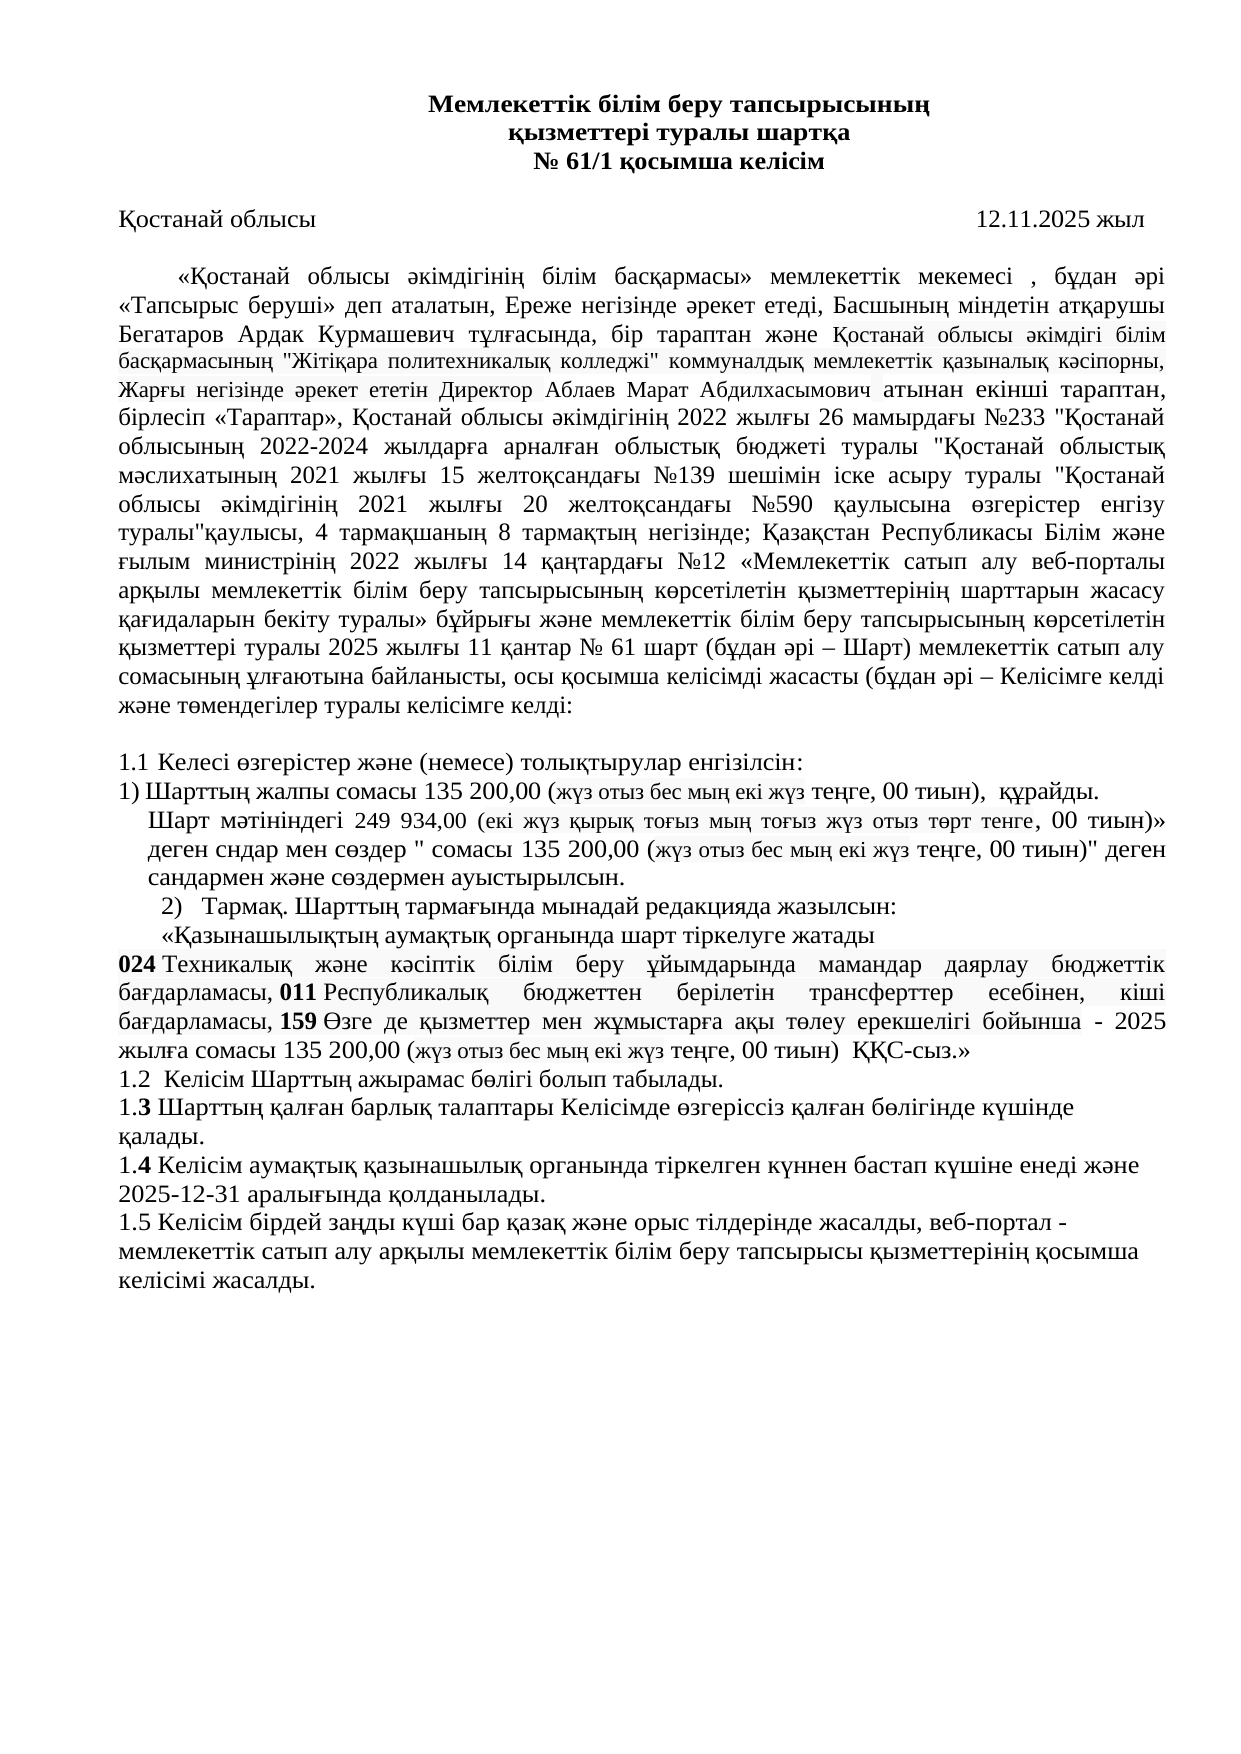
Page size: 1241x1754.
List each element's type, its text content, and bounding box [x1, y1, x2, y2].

list «Қазынашылықтың аумақтық органында шарт тіркелуге жатады [161, 920, 1166, 949]
text 1.2 Келісім Шарттың ажырамас бөлігі болып табылады. [118, 1064, 1166, 1092]
text 1.4 Келісім аумақтық қазынашылық органында тіркелген күннен бастап күшіне енеді және 2025-12-31 аралығында қолданылады. [118, 1150, 1166, 1207]
text Мемлекеттік білім беру тапсырысының [118, 89, 1166, 117]
text «Қостанай облысы әкімдігінің білім басқармасы» мемлекеттік мекемесі , бұдан әрі «Тапсырыс беруші» деп аталатын, Ереже негізінде әрекет етеді, Басшының міндетін атқарушы Бегатаров Ардак Курмашевич тұлғасында, бір тараптан және Қостанай облысы әкімдігі білім басқармасының "Жітіқара политехникалық колледжі" коммуналдық мемлекеттік қазыналық кәсіпорны, Жарғы негізінде әрекет ететін Директор Аблаев Марат Абдилхасымович атынан екінші тараптан, бірлесіп «Тараптар», Қостанай облысы әкімдігінің 2022 жылғы 26 мамырдағы №233 "Қостанай облысының 2022-2024 жылдарға арналған облыстық бюджеті туралы "Қостанай облыстық мәслихатының 2021 жылғы 15 желтоқсандағы №139 шешімін іске асыру туралы "Қостанай облысы әкімдігінің 2021 жылғы 20 желтоқсандағы №590 қаулысына өзгерістер енгізу туралы"қаулысы, 4 тармақшаның 8 тармақтың негізінде; Қазақстан Республикасы Білім және ғылым министрінің 2022 жылғы 14 қаңтардағы №12 «Мемлекеттік сатып алу веб-порталы арқылы мемлекеттік білім беру тапсырысының көрсетілетін қызметтерінің шарттарын жасасу қағидаларын бекіту туралы» бұйрығы және мемлекеттік білім беру тапсырысының көрсетілетін қызметтері туралы 2025 жылғы 11 қантар № 61 шарт (бұдан әрі – Шарт) мемлекеттік сатып алу сомасының ұлғаютына байланысты, осы қосымша келісімді жасасты (бұдан әрі – Келісімге келді және төмендегілер туралы келісімге келді: [118, 374, 1166, 719]
list 024 Техникалық және кәсіптік білім беру ұйымдарында мамандар даярлау бюджеттік бағдарламасы, 011 Республикалық бюджеттен берілетін трансферттер есебінен, кіші бағдарламасы, 159 Өзге де қызметтер мен жұмыстарға ақы төлеу ерекшелігі бойынша - 2025 жылға сомасы 135 200,00 (жүз отыз бес мың екі жүз теңге, 00 тиын) ҚҚС-сыз.» [118, 1006, 1166, 1064]
text 1.3 Шарттың қалған барлық талаптары Келісімде өзгеріссіз қалған бөлігінде күшінде қалады. [118, 1092, 1166, 1150]
text қызметтері туралы шартқа [118, 117, 1166, 146]
list 2) Тармақ. Шарттың тармағында мынадай редакцияда жазылсын: [161, 891, 1166, 920]
list Келесі өзгерістер және (немесе) толықтырулар енгізілсін: [118, 747, 1166, 776]
text «Қостанай облысы әкімдігінің білім басқармасы» мемлекеттік мекемесі , бұдан әрі «Тапсырыс беруші» деп аталатын, Ереже негізінде әрекет етеді, Басшының міндетін атқарушы Бегатаров Ардак Курмашевич тұлғасында, бір тараптан және Қостанай облысы әкімдігі білім басқармасының "Жітіқара политехникалық колледжі" коммуналдық мемлекеттік қазыналық кәсіпорны, Жарғы негізінде әрекет ететін Директор Аблаев Марат Абдилхасымович атынан екінші тараптан, бірлесіп «Тараптар», Қостанай облысы әкімдігінің 2022 жылғы 26 мамырдағы №233 "Қостанай облысының 2022-2024 жылдарға арналған облыстық бюджеті туралы "Қостанай облыстық мәслихатының 2021 жылғы 15 желтоқсандағы №139 шешімін іске асыру туралы "Қостанай облысы әкімдігінің 2021 жылғы 20 желтоқсандағы №590 қаулысына өзгерістер енгізу туралы"қаулысы, 4 тармақшаның 8 тармақтың негізінде; Қазақстан Республикасы Білім және ғылым министрінің 2022 жылғы 14 қаңтардағы №12 «Мемлекеттік сатып алу веб-порталы арқылы мемлекеттік білім беру тапсырысының көрсетілетін қызметтерінің шарттарын жасасу қағидаларын бекіту туралы» бұйрығы және мемлекеттік білім беру тапсырысының көрсетілетін қызметтері туралы 2025 жылғы 11 қантар № 61 шарт (бұдан әрі – Шарт) мемлекеттік сатып алу сомасының ұлғаютына байланысты, осы қосымша келісімді жасасты (бұдан әрі – Келісімге келді және төмендегілер туралы келісімге келді: [118, 261, 1166, 348]
text № 61/1 қосымша келісім [118, 146, 1166, 175]
subtitle 1.5 Келісім бірдей заңды күші бар қазақ және орыс тілдерінде жасалды, веб-портал - мемлекеттік сатып алу арқылы мемлекеттік білім беру тапсырысы қызметтерінің қосымша келісімі жасалды. [118, 1207, 1166, 1294]
text Қостанай облысы 12.11.2025 жыл [118, 204, 1166, 232]
list Шарт мәтініндегі 249 934,00 (екі жүз қырық тоғыз мың тоғыз жүз отыз төрт тенге, 00 тиын)» деген сндар мен сөздер " сомасы 135 200,00 (жүз отыз бес мың екі жүз теңге, 00 тиын)" деген сандармен және сөздермен ауыстырылсын. [148, 805, 1166, 891]
list 1) Шарттың жалпы сомасы 135 200,00 (жүз отыз бес мың екі жүз теңге, 00 тиын), құрайды. [118, 776, 1166, 805]
